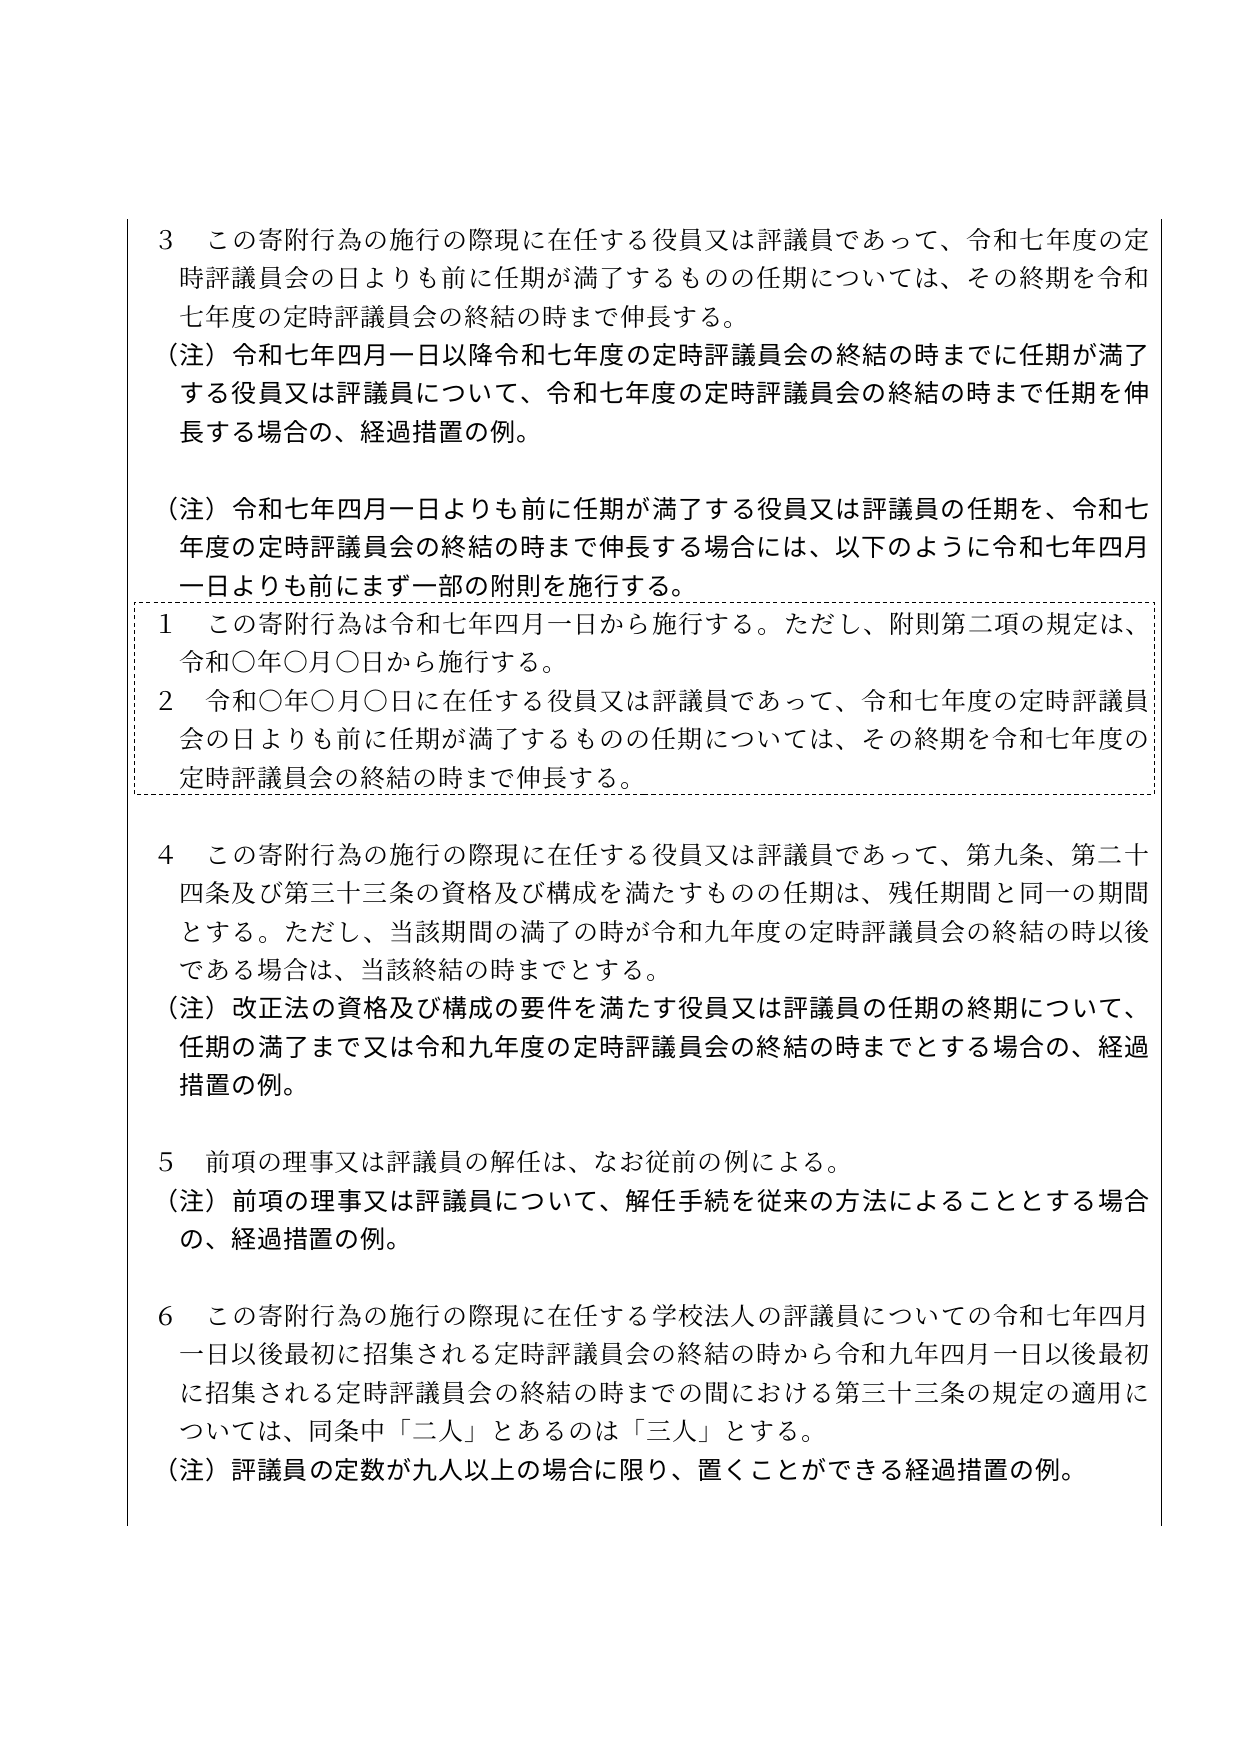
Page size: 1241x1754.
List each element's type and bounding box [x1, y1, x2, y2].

table_cell [128, 219, 1161, 1526]
